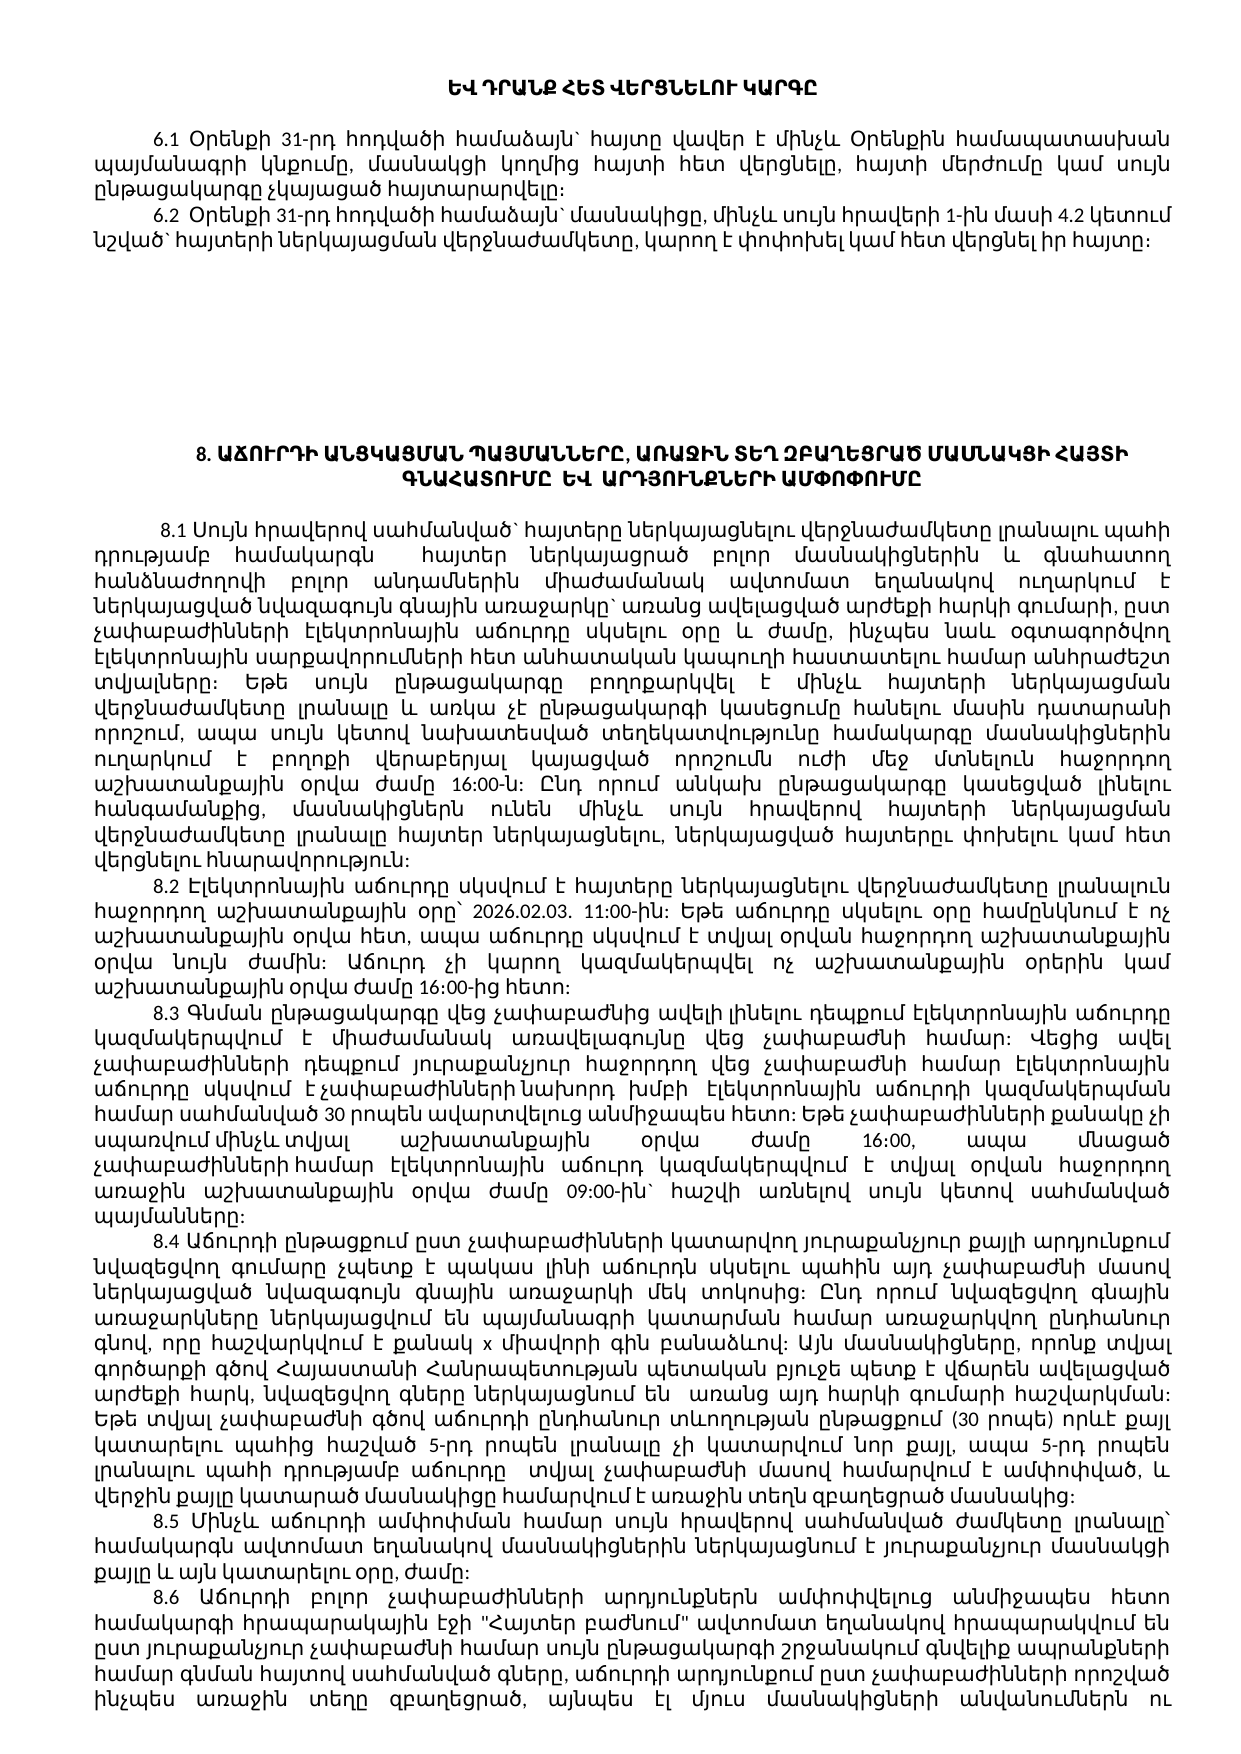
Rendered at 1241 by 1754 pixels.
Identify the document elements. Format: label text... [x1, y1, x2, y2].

text 6.2 Օրենքի 31-րդ հոդվածի համաձայն` մասնակիցը, մինչև սույն հրավերի 1-ին մասի 4.2 կետում նշված` հայտերի ներկայացման վերջնաժամկետը, կարող է փոփոխել կամ հետ վերցնել իր հայտը։ [94, 202, 1171, 253]
text 8.4 Աճուրդի ընթացքում ըստ չափաբաժինների կատարվող յուրաքանչյուր քայլի արդյունքում նվազեցվող գումարը չպետք է պակաս լինի աճուրդն սկսելու պահին այդ չափաբաժնի մասով ներկայացված նվազագույն գնային առաջարկի մեկ տոկոսից: Ընդ որում նվազեցվող գնային առաջարկները ներկայացվում են պայմանագրի կատարման համար առաջարկվող ընդհանուր գնով, որը հաշվարկվում է քանակ x միավորի գին բանաձևով: Այն մասնակիցները, որոնք տվյալ գործարքի գծով Հայաստանի Հանրապետության պետական բյուջե պետք է վճարեն ավելացված արժեքի հարկ, նվազեցվող գները ներկայացնում են առանց այդ հարկի գումարի հաշվարկման: Եթե տվյալ չափաբաժնի գծով աճուրդի ընդհանուր տևողության ընթացքում (30 րոպե) որևէ քայլ կատարելու պահից հաշված 5-րդ րոպեն լրանալը չի կատարվում նոր քայլ, ապա 5-րդ րոպեն լրանալու պահի դրությամբ աճուրդը տվյալ չափաբաժնի մասով համարվում է ամփոփված, և վերջին քայլը կատարած մասնակիցը համարվում է առաջին տեղն զբաղեցրած մասնակից: [94, 1229, 1171, 1508]
text 6.1 Օրենքի 31-րդ հոդվածի համաձայն` հայտը վավեր է մինչև Օրենքին համապատասխան պայմանագրի կնքումը, մասնակցի կողմից հայտի հետ վերցնելը, հայտի մերժումը կամ սույն ընթացակարգը չկայացած հայտարարվելը։ [94, 126, 1171, 202]
text 8. ԱՃՈՒՐԴԻ ԱՆՑԿԱՑՄԱՆ ՊԱՅՄԱՆՆԵՐԸ, ԱՌԱՋԻՆ ՏԵՂ ԶԲԱՂԵՑՐԱԾ ՄԱՍՆԱԿՑԻ ՀԱՅՏԻ [94, 441, 1171, 466]
text 8.5 Մինչև աճուրդի ամփոփման համար սույն հրավերով սահմանված ժամկետը լրանալը՝ համակարգն ավտոմատ եղանակով մասնակիցներին ներկայացնում է յուրաքանչյուր մասնակցի քայլը և այն կատարելու օրը, ժամը: [94, 1508, 1171, 1584]
text 8.3 Գնման ընթացակարգը վեց չափաբաժնից ավելի լինելու դեպքում էլեկտրոնային աճուրդը կազմակերպվում է միաժամանակ առավելագույնը վեց չափաբաժնի համար: Վեցից ավել չափաբաժինների դեպքում յուրաքանչյուր հաջորդող վեց չափաբաժնի համար էլեկտրոնային աճուրդը սկսվում է չափաբաժինների նախորդ խմբի էլեկտրոնային աճուրդի կազմակերպման համար սահմանված 30 րոպեն ավարտվելուց անմիջապես հետո: Եթե չափաբաժինների քանակը չի սպառվում մինչև տվյալ աշխատանքային օրվա ժամը 16։00, ապա մնացած չափաբաժինների համար էլեկտրոնային աճուրդ կազմակերպվում է տվյալ օրվան հաջորդող առաջին աշխատանքային օրվա ժամը 09:00-ին` հաշվի առնելով սույն կետով սահմանված պայմանները: [94, 1000, 1171, 1229]
text ԳՆԱՀԱՏՈՒՄԸ ԵՎ ԱՐԴՅՈՒՆՔՆԵՐԻ ԱՄՓՈՓՈՒՄԸ [94, 466, 1171, 492]
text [94, 1584, 1171, 1712]
text ԵՎ ԴՐԱՆՔ ՀԵՏ ՎԵՐՑՆԵԼՈՒ ԿԱՐԳԸ [94, 75, 1171, 100]
text 8.2 Էլեկտրոնային աճուրդը սկսվում է հայտերը ներկայացնելու վերջնաժամկետը լրանալուն հաջորդող աշխատանքային օրը՝ 2026.02.03. 11:00 -ին: Եթե աճուրդը սկսելու օրը համընկնում է ոչ աշխատանքային օրվա հետ, ապա աճուրդը սկսվում է տվյալ օրվան հաջորդող աշխատանքային օրվա նույն ժամին: Աճուրդ չի կարող կազմակերպվել ոչ աշխատանքային օրերին կամ աշխատանքային օրվա ժամը 16։00-ից հետո: [94, 873, 1171, 1000]
text 8.1 Սույն հրավերով սահմանված` հայտերը ներկայացնելու վերջնաժամկետը լրանալու պահի դրությամբ համակարգն հայտեր ներկայացրած բոլոր մասնակիցներին և գնահատող հանձնաժողովի բոլոր անդամներին միաժամանակ ավտոմատ եղանակով ուղարկում է ներկայացված նվազագույն գնային առաջարկը` առանց ավելացված արժեքի հարկի գումարի, ըստ չափաբաժինների էլեկտրոնային աճուրդը սկսելու օրը և ժամը, ինչպես նաև օգտագործվող էլեկտրոնային սարքավորումների հետ անհատական կապուղի հաստատելու համար անհրաժեշտ տվյալները։ Եթե սույն ընթացակարգը բողոքարկվել է մինչև հայտերի ներկայացման վերջնաժամկետը լրանալը և առկա չէ ընթացակարգի կասեցումը հանելու մասին դատարանի որոշում, ապա սույն կետով նախատեսված տեղեկատվությունը համակարգը մասնակիցներին ուղարկում է բողոքի վերաբերյալ կայացված որոշումն ուժի մեջ մտնելուն հաջորդող աշխատանքային օրվա ժամը 16:00-ն: Ընդ որում անկախ ընթացակարգը կասեցված լինելու հանգամանքից, մասնակիցներն ունեն մինչև սույն հրավերով հայտերի ներկայացման վերջնաժամկետը լրանալը հայտեր ներկայացնելու, ներկայացված հայտերըւ փոխելու կամ հետ վերցնելու հնարավորություն: [94, 517, 1171, 873]
